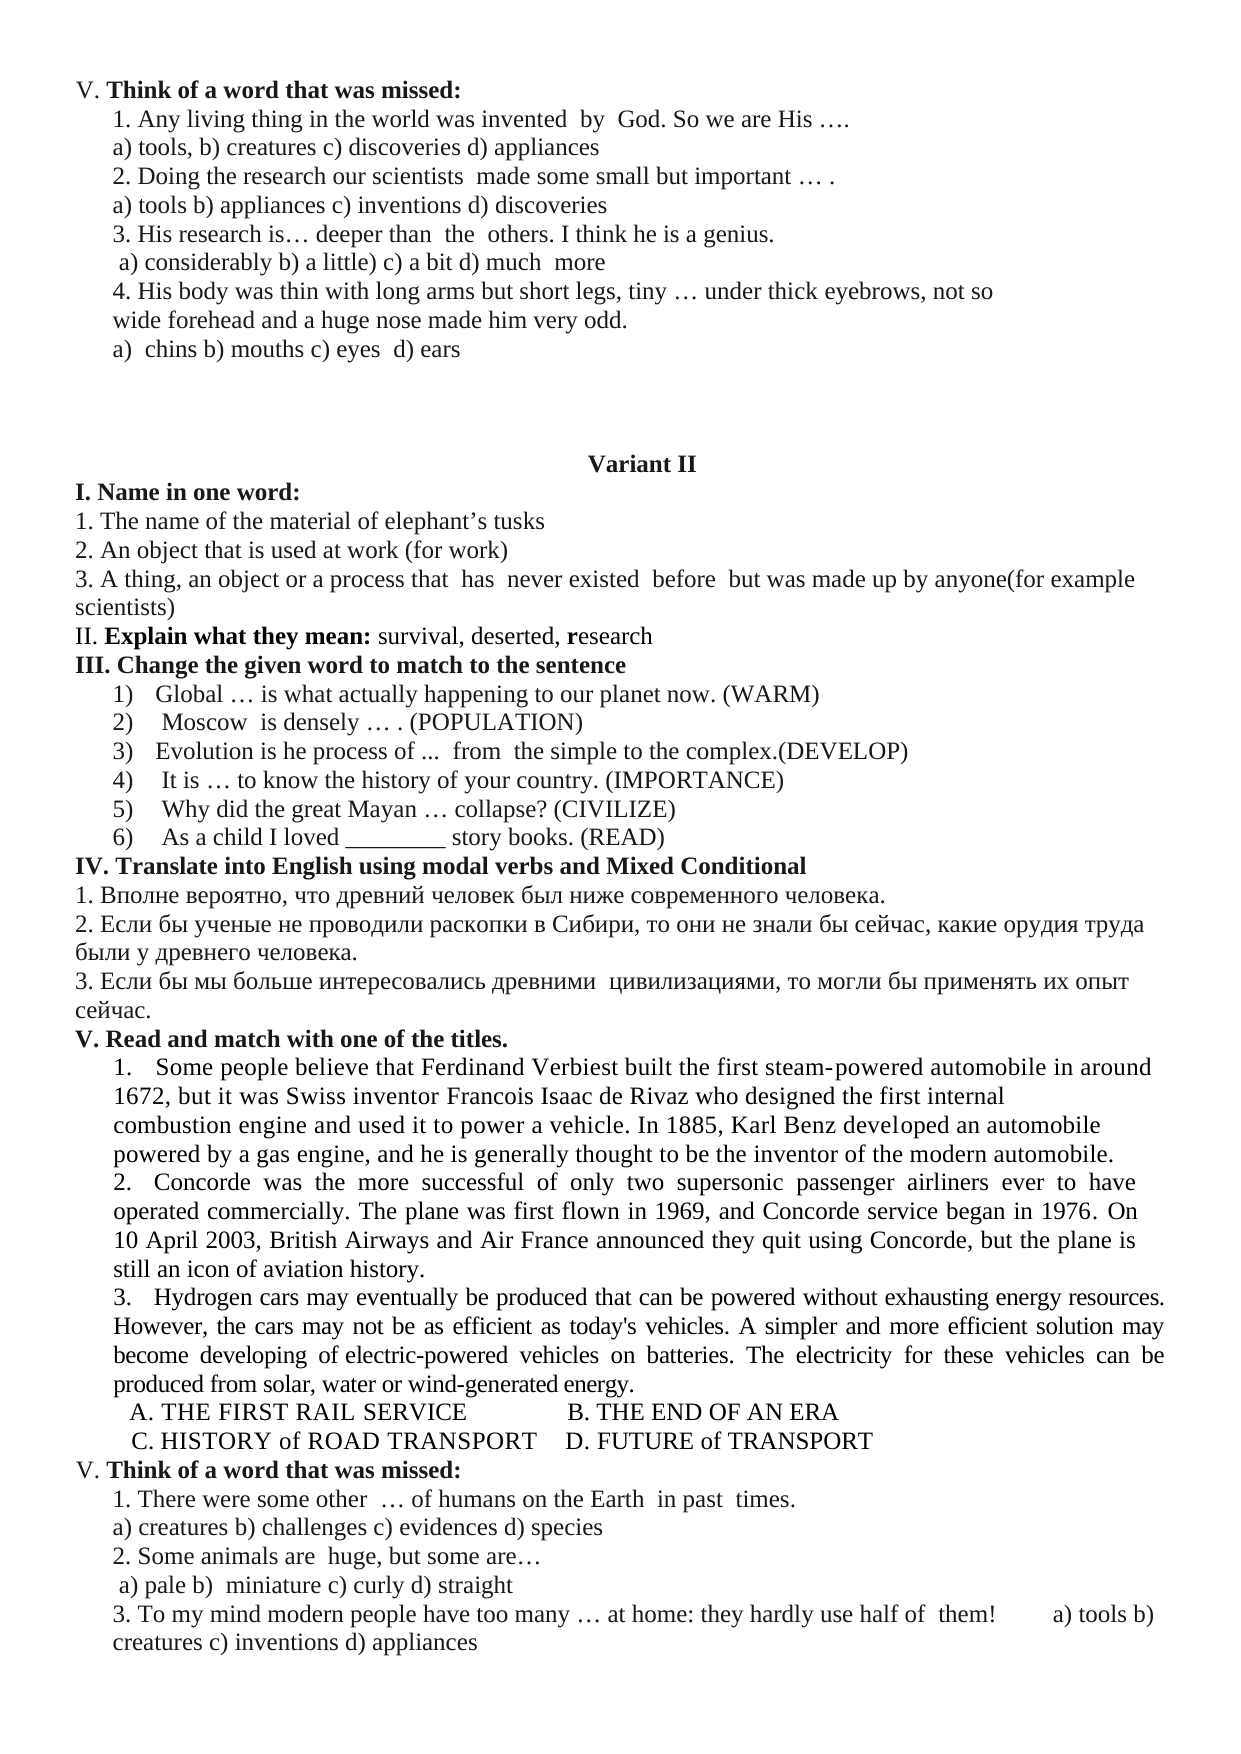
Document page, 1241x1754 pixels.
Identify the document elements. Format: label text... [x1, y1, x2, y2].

text 2. Concorde was the more successful of only two supersonic passenger airliners ever to have operated commercially. The plane was first flown in 1969, and Concorde service began in 1976. On 10 April 2003, British Airways and Air France announced they quit using Concorde, but the plane is still an icon of aviation history. [113, 1167, 1138, 1282]
text 3. Hydrogen cars may eventually be produced that can be powered without exhausting energy resources. However, the cars may not be as efficient as today's vehicles. A simpler and more efficient solution may become developing of electric-powered vehicles on batteries. The electricity for these vehicles can be produced from solar, water or wind-generated energy. [113, 1282, 1165, 1397]
text 1. There were some other … of humans on the Earth in past times. [112, 1484, 1165, 1512]
text 3. Если бы мы больше интересовались древними цивилизациями, то могли бы применять их опыт сейчас. [75, 966, 1165, 1024]
text IV. Translate into English using modal verbs and Mixed Conditional [75, 851, 1165, 880]
text V. Think of a word that was missed: [76, 75, 1165, 104]
text Variant II [113, 449, 1165, 477]
text 3. His research is… deeper than the others. I think he is a genius. [112, 219, 1165, 247]
text 2) Moscow is densely … . (POPULATION) [112, 707, 1165, 736]
text 2. An object that is used at work (for work) [75, 535, 1165, 564]
text 5) Why did the great Mayan … collapse? (CIVILIZE) [112, 794, 1165, 822]
text 2. Doing the research our scientists made some small but important … . [112, 161, 1165, 190]
text a) creatures b) challenges c) evidences d) species [112, 1512, 1165, 1541]
text V. Read and match with one of the titles. [75, 1024, 1165, 1052]
text 3) Evolution is he process of ... from the simple to the complex.(DEVELOP) [112, 736, 1165, 765]
text V. Think of a word that was missed: [76, 1455, 1165, 1484]
text a) tools, b) creatures c) discoveries d) appliances [112, 132, 1165, 161]
text 2. Some animals are huge, but some are… [112, 1541, 1165, 1570]
text II. Explain what they mean: survival, deserted, research [75, 621, 1165, 650]
text a) considerably b) a little) c) a bit d) much more [112, 247, 1165, 276]
text C. HISTORY of ROAD TRANSPORT D. FUTURE of TRANSPORT [75, 1426, 1165, 1455]
text 3. A thing, an object or a process that has never existed before but was made up by anyone(for example scientists) [75, 564, 1165, 621]
text 4) It is … to know the history of your country. (IMPORTANCE) [112, 765, 1165, 794]
text 1. The name of the material of elephant’s tusks [75, 506, 1165, 535]
text A. THE FIRST RAIL SERVICE B. THE END OF AN ERA [75, 1397, 1165, 1426]
text 2. Если бы ученые не проводили раскопки в Сибири, то они не знали бы сейчас, какие орудия труда были у древнего человека. [75, 909, 1165, 966]
text 4. His body was thin with long arms but short legs, tiny … under thick eyebrows, not so wide forehead and a huge nose made him very odd. [112, 276, 1165, 334]
text 6) As a child I loved ________ story books. (READ) [112, 822, 1165, 851]
text a) pale b) miniature c) curly d) straight [112, 1570, 1165, 1599]
text III. Change the given word to match to the sentence [75, 650, 1165, 679]
text 1. Вполне вероятно, что древний человек был ниже современного человека. [75, 880, 1165, 909]
text I. Name in one word: [75, 477, 1165, 506]
text a) chins b) mouths c) eyes d) ears [112, 334, 1165, 362]
text 1. Some people believe that Ferdinand Verbiest built the first steam-powered automobile in around 1672, but it was Swiss inventor Francois Isaac de Rivaz who designed the first internal combustion engine and used it to power a vehicle. In 1885, Karl Benz developed an automobile powered by a gas engine, and he is generally thought to be the inventor of the modern automobile. [113, 1052, 1165, 1167]
text 3. To my mind modern people have too many … at home: they hardly use half of them! a) tools b) creatures c) inventions d) appliances [112, 1599, 1165, 1656]
text 1. Any living thing in the world was invented by God. So we are His …. [112, 104, 1165, 132]
text 1) Global … is what actually happening to our planet now. (WARM) [112, 679, 1165, 707]
text a) tools b) appliances c) inventions d) discoveries [112, 190, 1165, 219]
